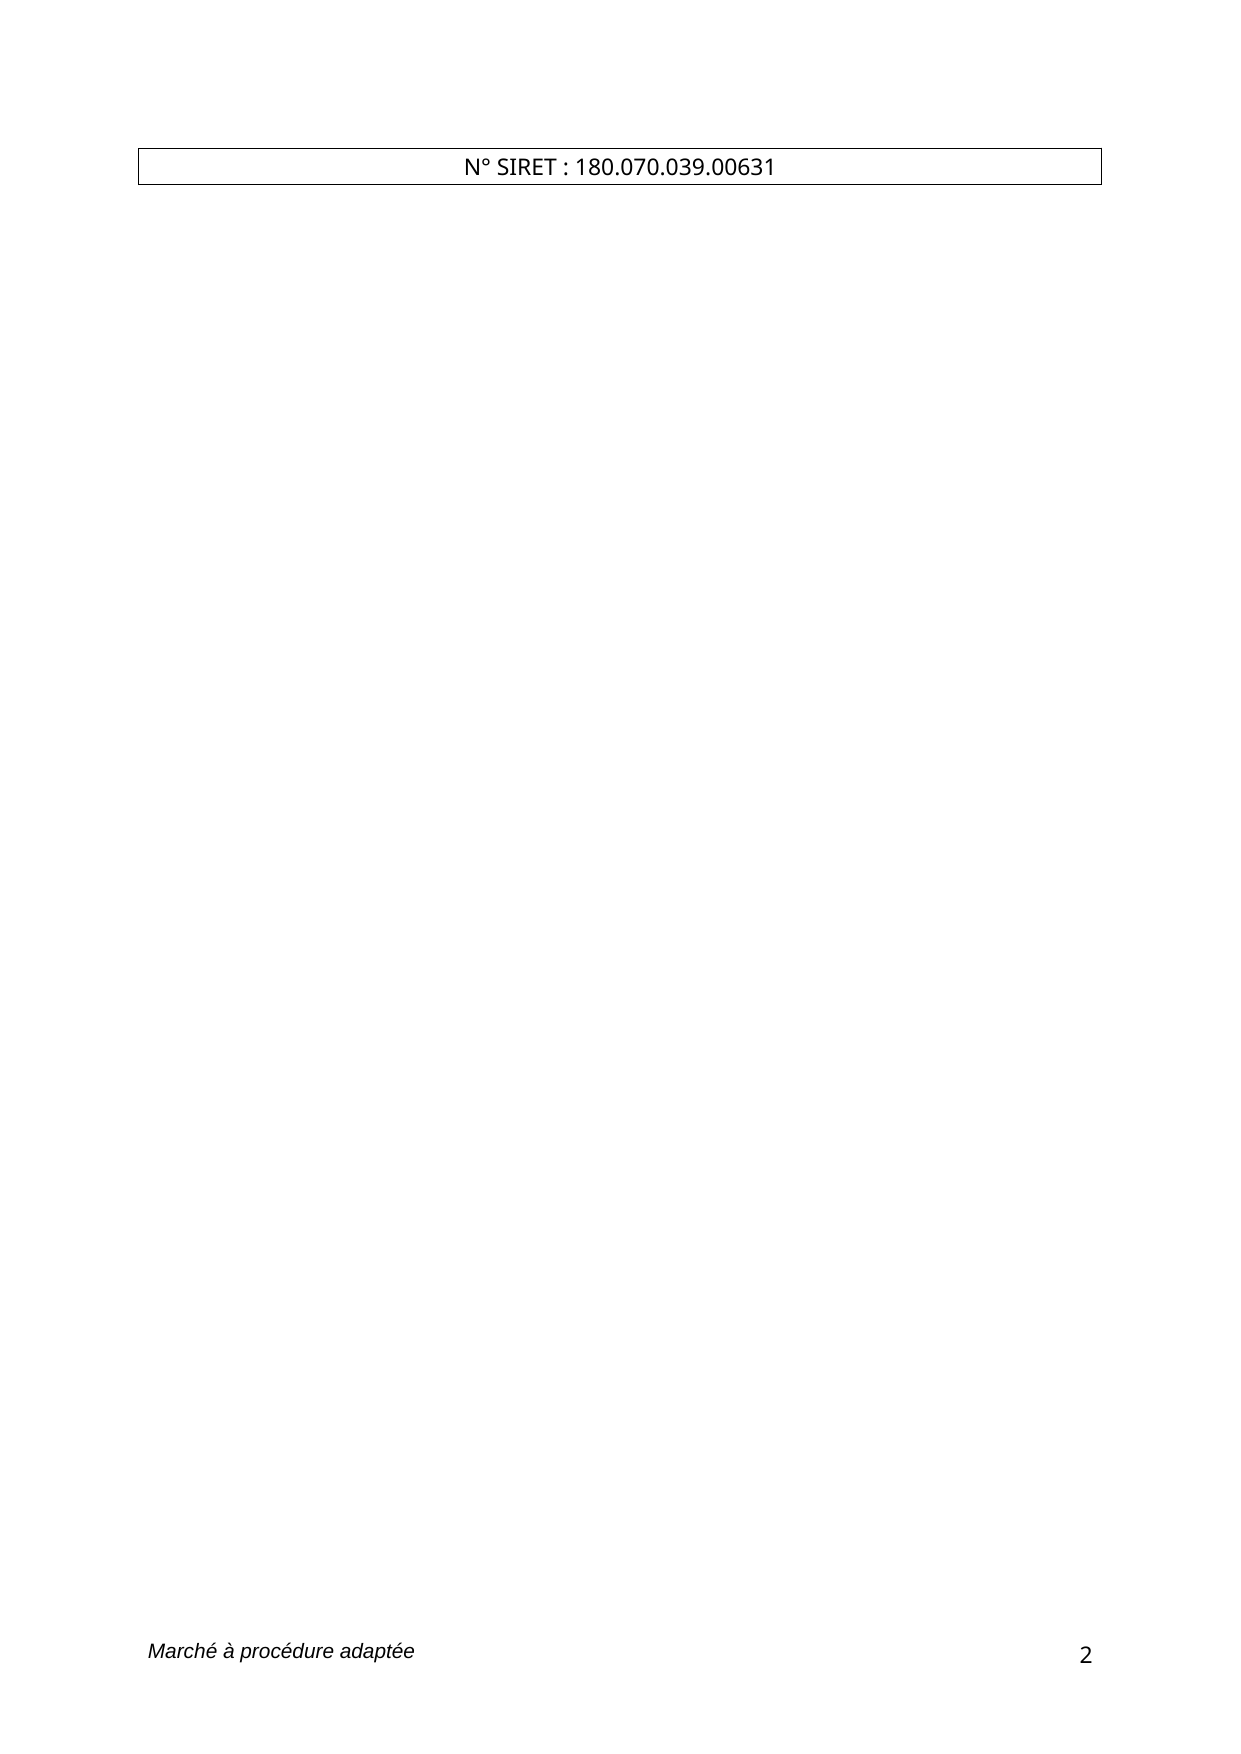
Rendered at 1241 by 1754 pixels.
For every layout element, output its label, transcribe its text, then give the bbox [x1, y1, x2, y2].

text N° SIRET : 180.070.039.00631 [139, 149, 1101, 184]
